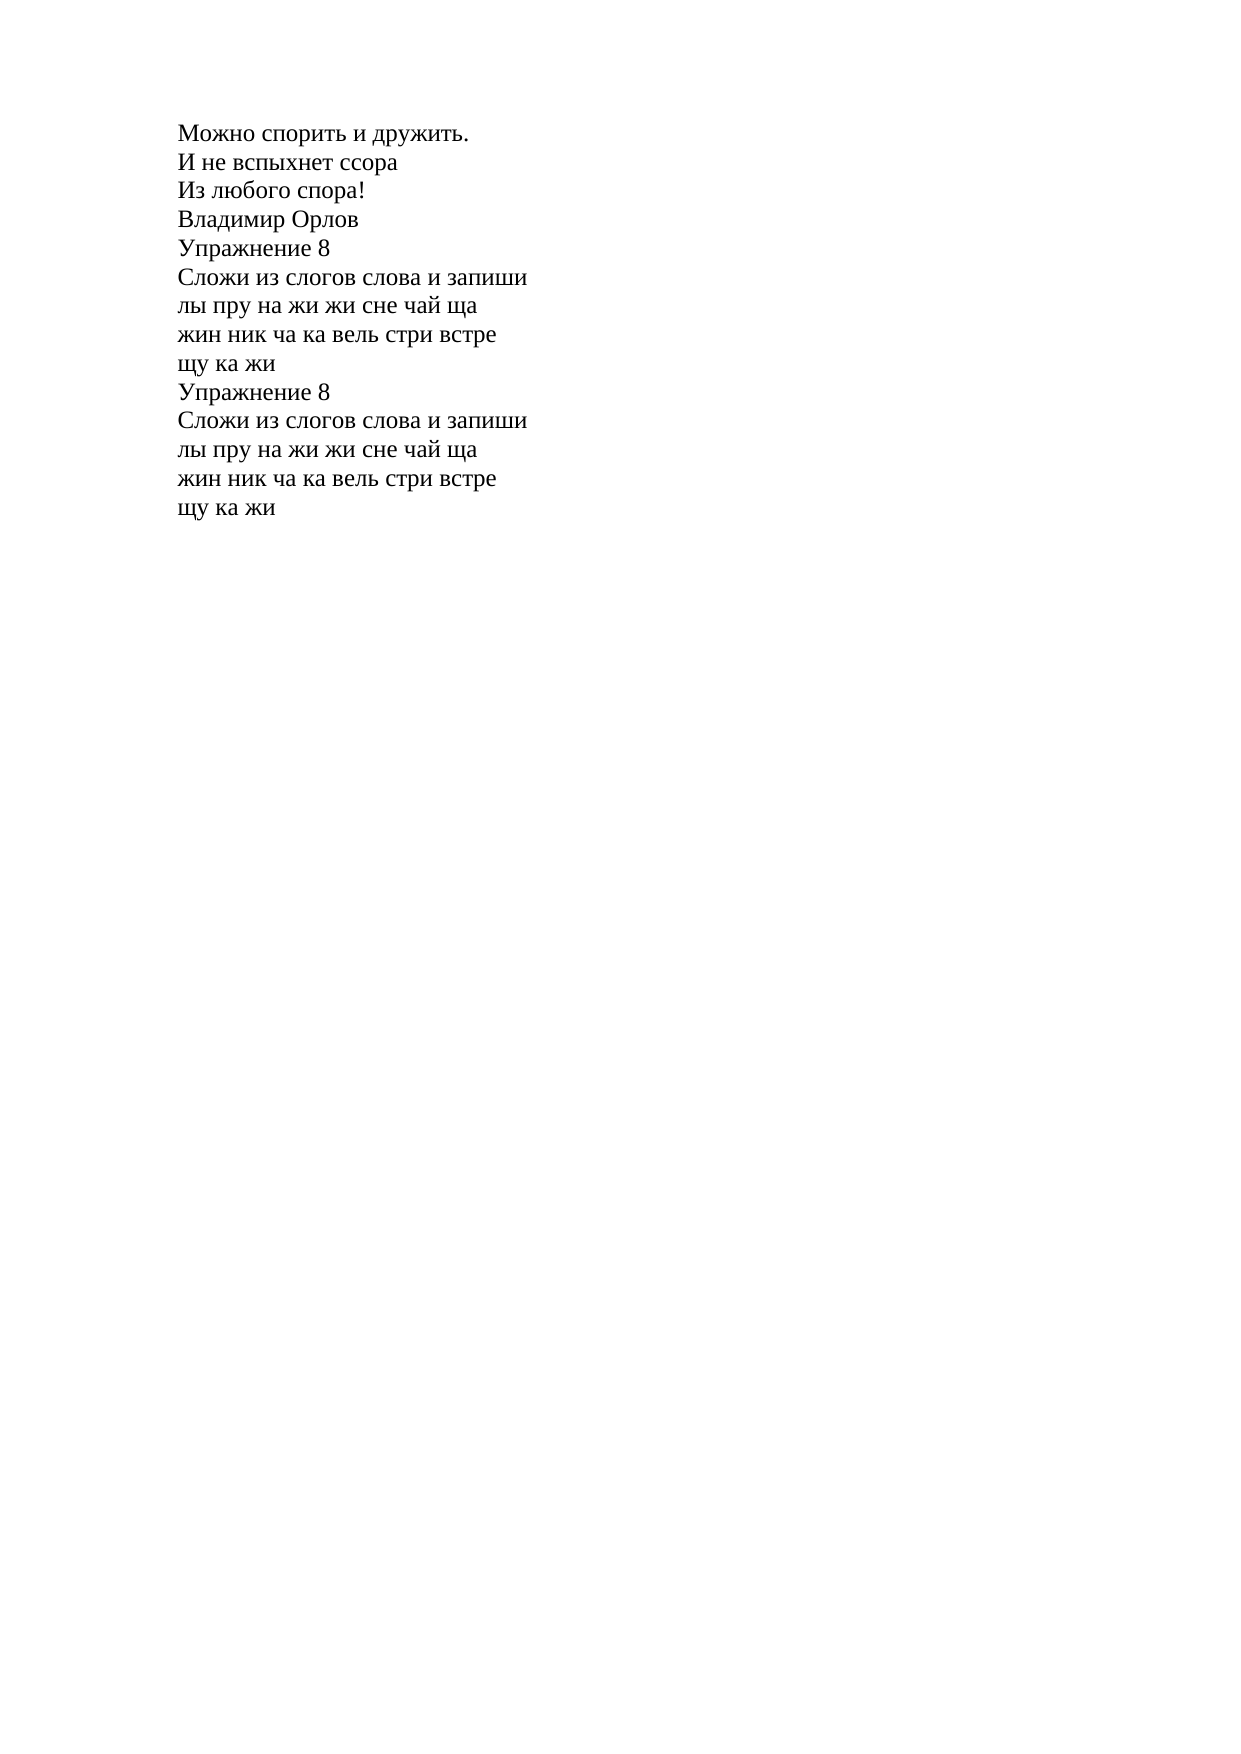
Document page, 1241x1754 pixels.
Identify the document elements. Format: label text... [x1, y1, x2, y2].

text Сложи из слогов слова и запиши [177, 262, 1152, 291]
text жин ник ча ка вель стри встре [177, 463, 1152, 492]
text Сложи из слогов слова и запиши [177, 406, 1152, 434]
text щу ка жи [177, 348, 1152, 377]
text лы пру на жи жи сне чай ща [177, 291, 1152, 319]
text Из любого спора! [177, 176, 1152, 204]
text жин ник ча ка вель стри встре [177, 319, 1152, 348]
text щу ка жи [177, 492, 1152, 521]
text Владимир Орлов [177, 204, 1152, 233]
text Можно спорить и дружить. [177, 118, 1152, 147]
text Упражнение 8 [177, 233, 1152, 262]
text Упражнение 8 [177, 377, 1152, 406]
text лы пру на жи жи сне чай ща [177, 434, 1152, 463]
text И не вспыхнет ссора [177, 147, 1152, 176]
